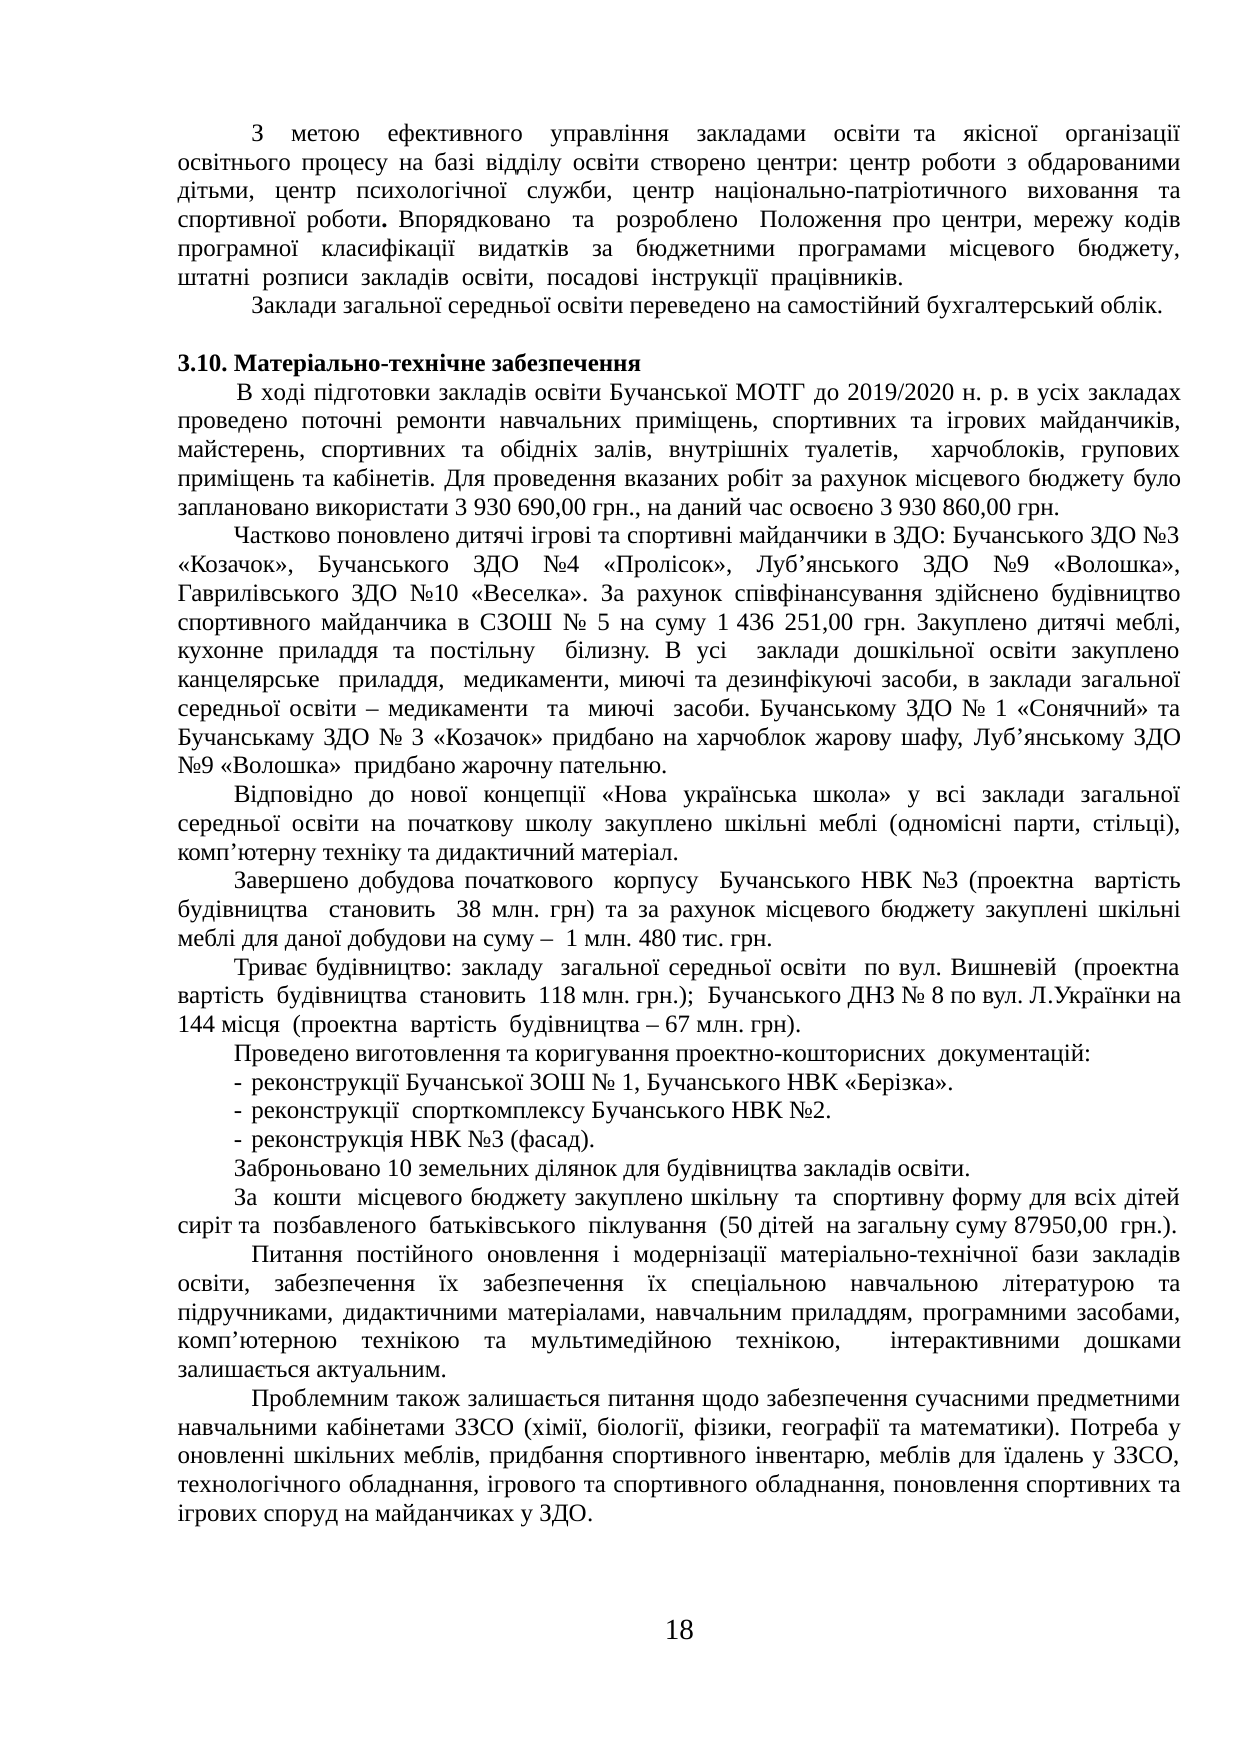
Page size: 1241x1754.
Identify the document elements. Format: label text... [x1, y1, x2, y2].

text В ході підготовки закладів освіти Бучанської МОТГ до 2019/2020 н. р. в усіх закладах проведено поточні ремонти навчальних приміщень, спортивних та ігрових майданчиків, майстерень, спортивних та обідніх залів, внутрішніх туалетів, харчоблоків, групових приміщень та кабінетів. Для проведення вказаних робіт за рахунок місцевого бюджету було заплановано використати 3 930 690,00 грн., на даний час освоєно 3 930 860,00 грн. [177, 377, 1181, 521]
text Триває будівництво: закладу загальної середньої освіти по вул. Вишневій (проектна вартість будівництва становить 118 млн. грн.); Бучанського ДНЗ № 8 по вул. Л.Українки на 144 місця (проектна вартість будівництва – 67 млн. грн). [177, 952, 1181, 1038]
text Проблемним також залишається питання щодо забезпечення сучасними предметними навчальними кабінетами ЗЗСО (хімії, біології, фізики, географії та математики). Потреба у оновленні шкільних меблів, придбання спортивного інвентарю, меблів для їдалень у ЗЗСО, технологічного обладнання, ігрового та спортивного обладнання, поновлення спортивних та ігрових споруд на майданчиках у ЗДО. [177, 1383, 1181, 1527]
list реконструкції Бучанської ЗОШ № 1, Бучанського НВК «Берізка». [233, 1067, 1171, 1096]
text Завершено добудова початкового корпусу Бучанського НВК №3 (проектна вартість будівництва становить 38 млн. грн) та за рахунок місцевого бюджету закуплені шкільні меблі для даної добудови на суму – 1 млн. 480 тис. грн. [177, 866, 1181, 952]
text 3.10. Матеріально-технічне забезпечення [177, 348, 1181, 377]
list реконструкції спорткомплексу Бучанського НВК №2. [233, 1096, 1171, 1124]
list Заброньовано 10 земельних ділянок для будівництва закладів освіти. [177, 1153, 1171, 1182]
text Проведено виготовлення та коригування проектно-кошторисних документацій: [177, 1038, 1181, 1067]
text Відповідно до нової концепції «Нова українська школа» у всі заклади загальної середньої освіти на початкову школу закуплено шкільні меблі (одномісні парти, стільці), комп’ютерну техніку та дидактичний матеріал. [177, 779, 1181, 866]
list реконструкція НВК №3 (фасад). [233, 1124, 1171, 1153]
text Питання постійного оновлення і модернізації матеріально-технічної бази закладів освіти, забезпечення їх забезпечення їх спеціальною навчальною літературою та підручниками, дидактичними матеріалами, навчальним приладдям, програмними засобами, комп’ютерною технікою та мультимедійною технікою, інтерактивними дошками залишається актуальним. [177, 1239, 1181, 1383]
text Частково поновлено дитячі ігрові та спортивні майданчики в ЗДО: Бучанського ЗДО №3 «Козачок», Бучанського ЗДО №4 «Пролісок», Луб’янського ЗДО №9 «Волошка», Гаврилівського ЗДО №10 «Веселка». За рахунок співфінансування здійснено будівництво спортивного майданчика в СЗОШ № 5 на суму 1 436 251,00 грн. Закуплено дитячі меблі, кухонне приладдя та постільну білизну. В усі заклади дошкільної освіти закуплено канцелярське приладдя, медикаменти, миючі та дезинфікуючі засоби, в заклади загальної середньої освіти – медикаменти та миючі засоби. Бучанському ЗДО № 1 «Сонячний» та Бучанськаму ЗДО № 3 «Козачок» придбано на харчоблок жарову шафу, Луб’янському ЗДО №9 «Волошка» придбано жарочну пательню. [177, 521, 1181, 779]
text З метою ефективного управління закладами освіти та якісної організації освітнього процесу на базі відділу освіти створено центри: центр роботи з обдарованими дітьми, центр психологічної служби, центр національно-патріотичного виховання та спортивної роботи. Впорядковано та розроблено Положення про центри, мережу кодів програмної класифікації видатків за бюджетними програмами місцевого бюджету, штатні розписи закладів освіти, посадові інструкції працівників. [177, 118, 1181, 291]
text За кошти місцевого бюджету закуплено шкільну та спортивну форму для всіх дітей сиріт та позбавленого батьківського піклування (50 дітей на загальну суму 87950,00 грн.). [177, 1182, 1181, 1239]
text Заклади загальної середньої освіти переведено на самостійний бухгалтерський облік. [177, 291, 1181, 319]
